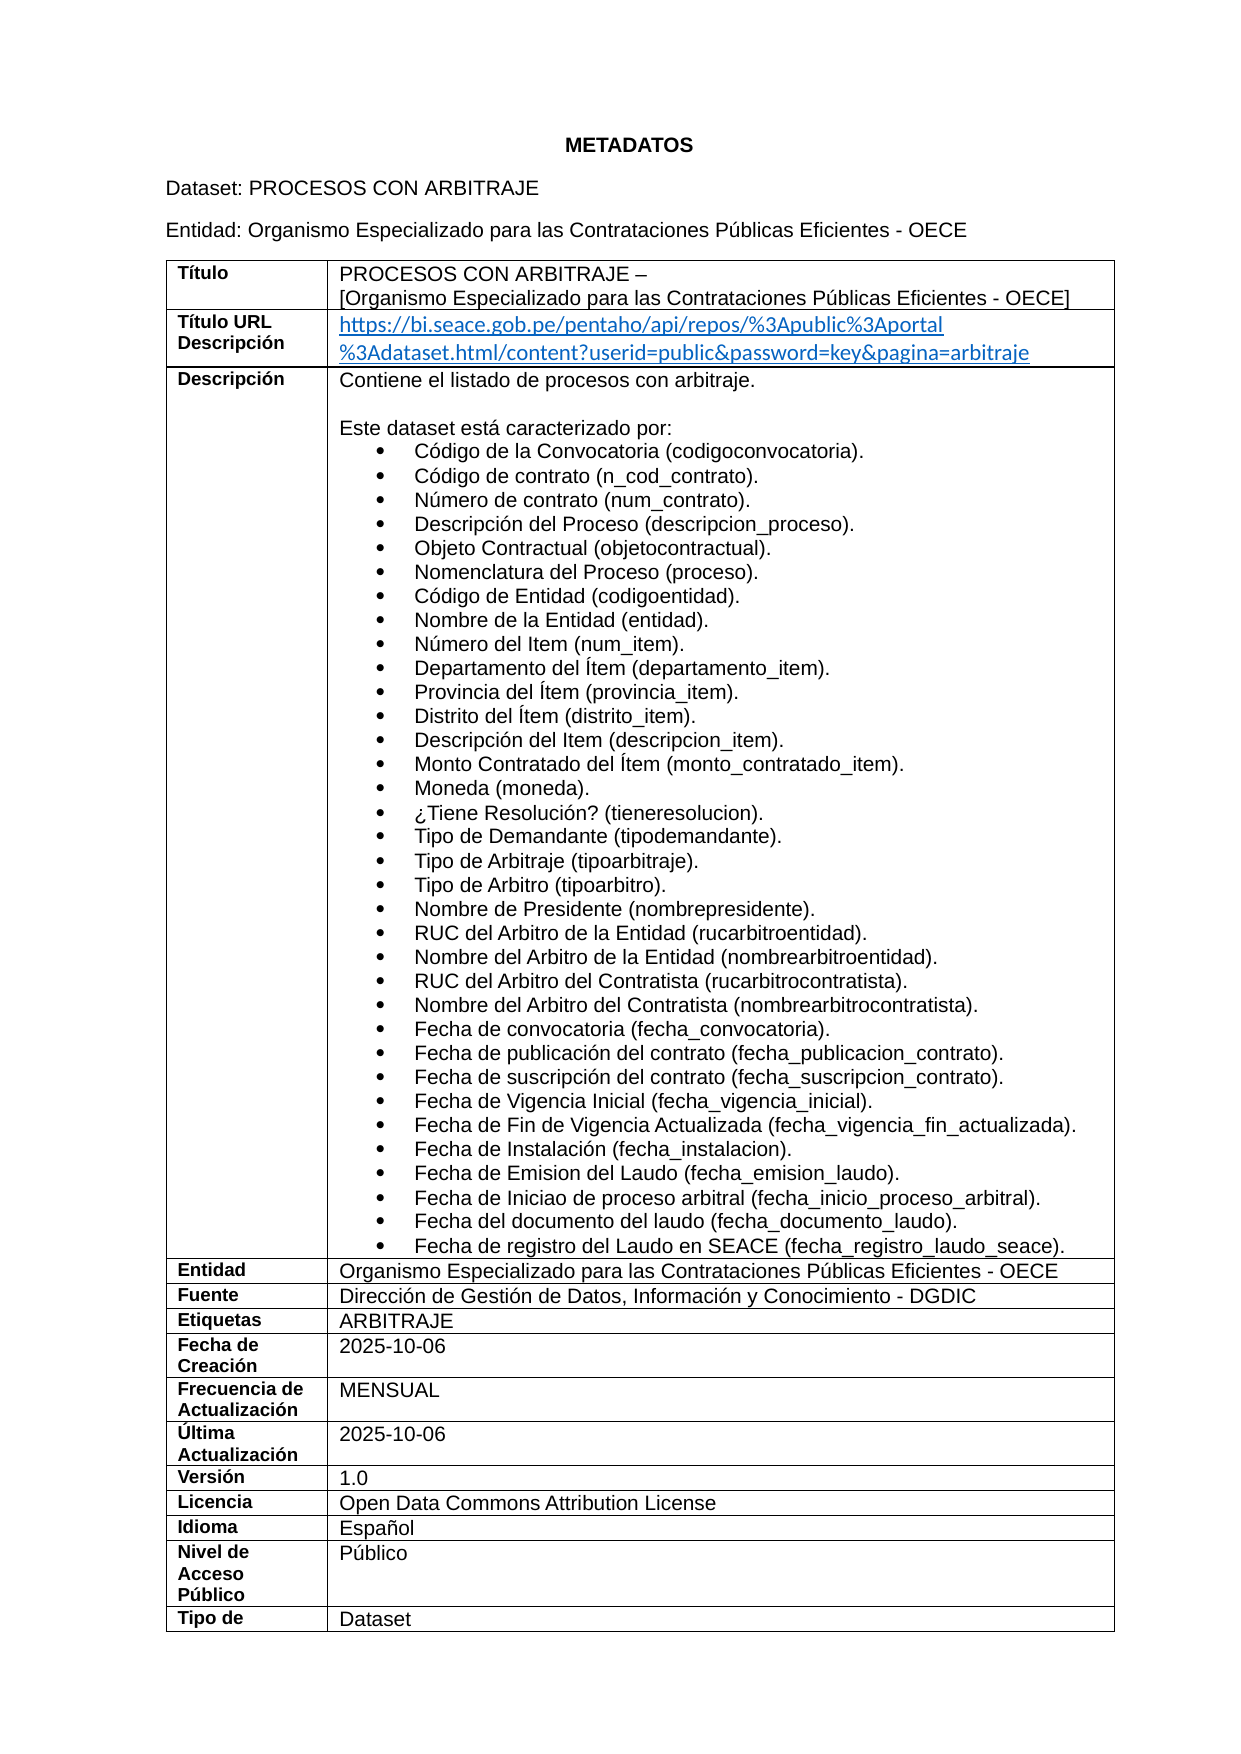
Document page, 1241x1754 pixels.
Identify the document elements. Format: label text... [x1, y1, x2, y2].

table_cell 2025-10-06 [328, 1334, 1114, 1377]
table_cell Tipo de Recurso [167, 1607, 327, 1631]
text Dataset: PROCESOS CON ARBITRAJE [165, 175, 1092, 199]
table_cell Contiene el listado de procesos con arbitraje. Este dataset está caracterizado por: Código de la Convocatoria (codigoconvocatoria). Código de contrato (n_cod_contrato). Número de contrato (num_contrato). Descripción del Proceso (descripcion_proceso). Objeto Contractual (objetocontractual). Nomenclatura del Proceso (proceso). Código de Entidad (codigoentidad). Nombre de la Entidad (entidad). Número del Item (num_item). Departamento del Ítem (departamento_item). Provincia del Ítem (provincia_item). Distrito del Ítem (distrito_item). Descripción del Item (descripcion_item). Monto Contratado del Ítem (monto_contratado_item). Moneda (moneda). ¿Tiene Resolución? (tieneresolucion). Tipo de Demandante (tipodemandante). Tipo de Arbitraje (tipoarbitraje). Tipo de Arbitro (tipoarbitro). Nombre de Presidente (nombrepresidente). RUC del Arbitro de la Entidad (rucarbitroentidad). Nombre del Arbitro de la Entidad (nombrearbitroentidad). RUC del Arbitro del Contratista (rucarbitrocontratista). Nombre del Arbitro del Contratista (nombrearbitrocontratista). Fecha de convocatoria (fecha_convocatoria). Fecha de publicación del contrato (fecha_publicacion_contrato). Fecha de suscripción del contrato (fecha_suscripcion_contrato). Fecha de Vigencia Inicial (fecha_vigencia_inicial). Fecha de Fin de Vigencia Actualizada (fecha_vigencia_fin_actualizada). Fecha de Instalación (fecha_instalacion). Fecha de Emision del Laudo (fecha_emision_laudo). Fecha de Iniciao de proceso arbitral (fecha_inicio_proceso_arbitral). Fecha del documento del laudo (fecha_documento_laudo). Fecha de registro del Laudo en SEACE (fecha_registro_laudo_seace). [328, 368, 1114, 1257]
table_cell ARBITRAJE [328, 1309, 1114, 1332]
table_cell Versión [167, 1466, 327, 1490]
table_cell Open Data Commons Attribution License [328, 1491, 1114, 1515]
text Entidad: Organismo Especializado para las Contrataciones Públicas Eficientes - OECE [165, 218, 1092, 242]
table_cell Público [328, 1541, 1114, 1606]
table_cell Descripción [167, 368, 327, 1257]
table_cell Frecuencia de Actualización [167, 1378, 327, 1421]
table_cell Fuente [167, 1284, 327, 1307]
table_cell Nivel de Acceso Público [167, 1541, 327, 1606]
table_cell Etiquetas [167, 1309, 327, 1332]
table_cell https://bi.seace.gob.pe/pentaho/api/repos/%3Apublic%3Aportal%3Adataset.html/content?userid=public&password=key&pagina=arbitraje [328, 310, 1114, 366]
table_cell 2025-10-06 [328, 1422, 1114, 1465]
text METADATOS [165, 133, 1092, 157]
table_cell 1.0 [328, 1466, 1114, 1490]
table_cell Idioma [167, 1516, 327, 1540]
table_cell Dataset [328, 1607, 1114, 1631]
table_cell Español [328, 1516, 1114, 1540]
table_header PROCESOS CON ARBITRAJE – [Organismo Especializado para las Contrataciones Públicas Eficientes - OECE] [328, 261, 1114, 309]
table_cell Dirección de Gestión de Datos, Información y Conocimiento - DGDIC [328, 1284, 1114, 1307]
table_cell MENSUAL [328, 1378, 1114, 1421]
table_cell Título URL Descripción [167, 310, 327, 366]
table_header Título [167, 261, 327, 309]
table_cell Licencia [167, 1491, 327, 1515]
table_cell Última Actualización [167, 1422, 327, 1465]
table_cell Fecha de Creación [167, 1334, 327, 1377]
table_cell Entidad [167, 1259, 327, 1282]
table_cell Organismo Especializado para las Contrataciones Públicas Eficientes - OECE [328, 1259, 1114, 1282]
